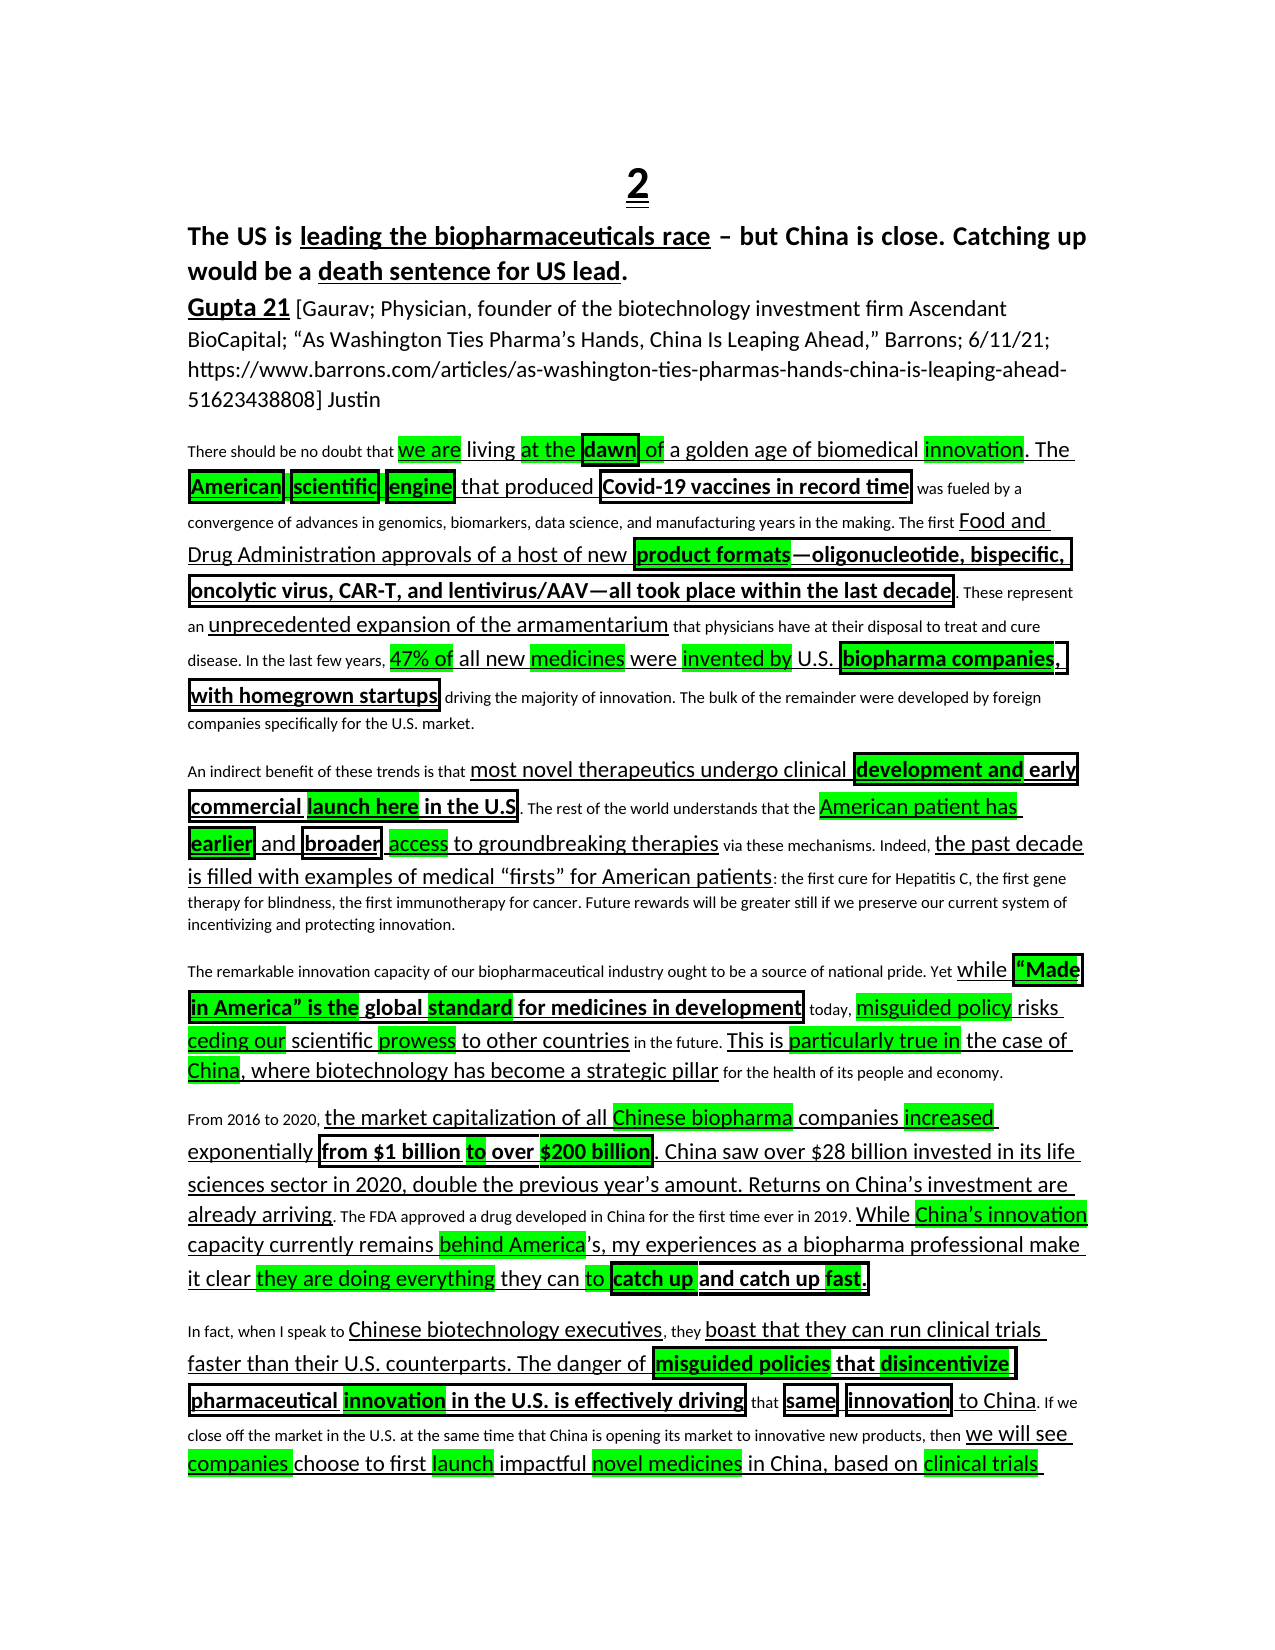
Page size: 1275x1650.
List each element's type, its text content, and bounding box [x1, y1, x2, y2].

text An indirect benefit of these trends is that most novel therapeutics undergo clinical development and early commercial launch here in the U.S. The rest of the world understands that the American patient has earlier and broader access to groundbreaking therapies via these mechanisms. Indeed, the past decade is filled with examples of medical “firsts” for American patients: the first cure for Hepatitis C, the first gene therapy for blindness, the first immunotherapy for cancer. Future rewards will be greater still if we preserve our current system of incentivizing and protecting innovation. [187, 752, 1087, 934]
text Gupta 21 [Gaurav; Physician, founder of the biotechnology investment firm Ascendant BioCapital; “As Washington Ties Pharma’s Hands, China Is Leaping Ahead,” Barrons; 6/11/21; https://www.barrons.com/articles/as-washington-ties-pharmas-hands-china-is-leaping-ahead-51623438808] Justin [187, 290, 1087, 413]
subtitle The US is leading the biopharmaceuticals race – but China is close. Catching up would be a death sentence for US lead. [187, 219, 1087, 287]
text There should be no doubt that we are living at the dawn of a golden age of biomedical innovation. The American scientific engine that produced Covid-19 vaccines in record time was fueled by a convergence of advances in genomics, biomarkers, data science, and manufacturing years in the making. The first Food and Drug Administration approvals of a host of new product formats—oligonucleotide, bispecific, oncolytic virus, CAR-T, and lentivirus/AAV—all took place within the last decade. These represent an unprecedented expansion of the armamentarium that physicians have at their disposal to treat and cure disease. In the last few years, 47% of all new medicines were invented by U.S. biopharma companies, with homegrown startups driving the majority of innovation. The bulk of the remainder were developed by foreign companies specifically for the U.S. market. [187, 432, 1087, 734]
text From 2016 to 2020, the market capitalization of all Chinese biopharma companies increased exponentially from $1 billion to over $200 billion. China saw over $28 billion invested in its life sciences sector in 2020, double the previous year’s amount. Returns on China’s investment are already arriving. The FDA approved a drug developed in China for the first time ever in 2019. While China’s innovation capacity currently remains behind America’s, my experiences as a biopharma professional make it clear they are doing everything they can to catch up and catch up fast. [187, 1103, 1087, 1296]
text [187, 1315, 1087, 1477]
text The remarkable innovation capacity of our biopharmaceutical industry ought to be a source of national pride. Yet while “Made in America” is the global standard for medicines in development today, misguided policy risks ceding our scientific prowess to other countries in the future. This is particularly true in the case of China, where biotechnology has become a strategic pillar for the health of its people and economy. [187, 952, 1087, 1084]
subtitle 2 [187, 154, 1087, 210]
